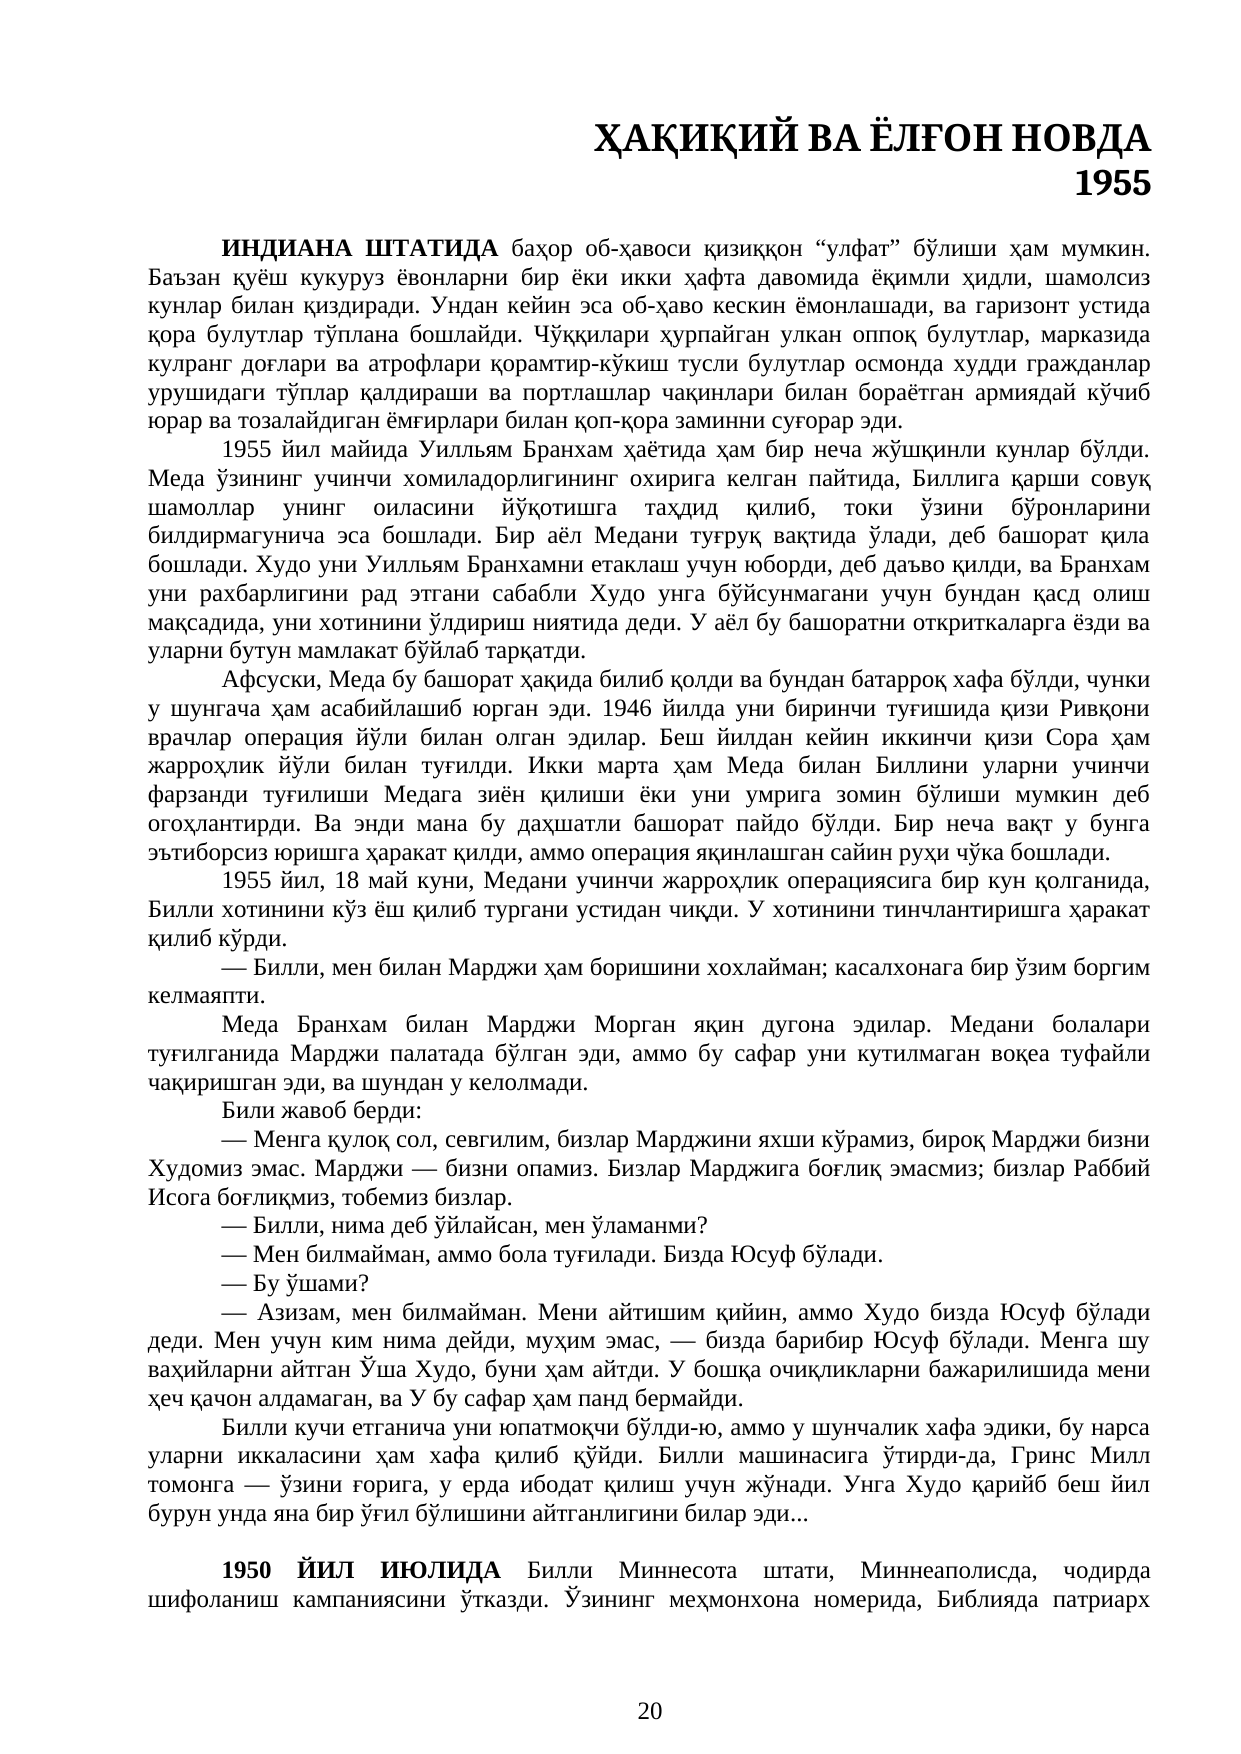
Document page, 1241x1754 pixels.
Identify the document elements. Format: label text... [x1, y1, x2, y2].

text ― Билли, мен билан Марджи ҳам боришини хохлайман; касалхонага бир ўзим боргим келмаяпти. [148, 952, 1152, 1009]
text Афсуски, Меда бу башорат ҳақида билиб қолди ва бундан батарроқ хафа бўлди, чунки у шунгача ҳам асабийлашиб юрган эди. 1946 йилда уни биринчи туғишида қизи Ривқони врачлар операция йўли билан олган эдилар. Беш йилдан кейин иккинчи қизи Сора ҳам жарроҳлик йўли билан туғилди. Икки марта ҳам Меда билан Биллини уларни учинчи фарзанди туғилиши Медага зиён қилиши ёки уни умрига зомин бўлиши мумкин деб огоҳлантирди. Ва энди мана бу даҳшатли башорат пайдо бўлди. Бир неча вақт у бунга эътиборсиз юришга ҳаракат қилди, аммо операция яқинлашган сайин руҳи чўка бошлади. [148, 664, 1152, 866]
text ― Билли, нима деб ўйлайсан, мен ўламанми? [148, 1211, 1152, 1239]
text ― Мен билмайман, аммо бола туғилади. Бизда Юсуф бўлади. [148, 1239, 1152, 1268]
text Били жавоб берди: [148, 1096, 1152, 1124]
text Билли кучи етганича уни юпатмоқчи бўлди-ю, аммо у шунчалик хафа эдики, бу нарса уларни иккаласини ҳам хафа қилиб қўйди. Билли машинасига ўтирди-да, Гринс Милл томонга ― ўзини ғорига, у ерда ибодат қилиш учун жўнади. Унга Худо қарийб беш йил бурун унда яна бир ўғил бўлишини айтганлигини билар эди... [148, 1412, 1152, 1527]
text ― Менга қулоқ сол, севгилим, бизлар Марджини яхши кўрамиз, бироқ Марджи бизни Худомиз эмас. Марджи ― бизни опамиз. Бизлар Марджига боғлиқ эмасмиз; бизлар Раббий Исога боғлиқмиз, тобемиз бизлар. [148, 1124, 1152, 1211]
text Меда Бранхам билан Марджи Морган яқин дугона эдилар. Медани болалари туғилганида Марджи палатада бўлган эди, аммо бу сафар уни кутилмаган воқеа туфайли чақиришган эди, ва шундан у келолмади. [148, 1009, 1152, 1096]
text 1955 йил майида Уилльям Бранхам ҳаётида ҳам бир неча жўшқинли кунлар бўлди. Меда ўзининг учинчи хомиладорлигининг охирига келган пайтида, Биллига қарши совуқ шамоллар унинг оиласини йўқотишга таҳдид қилиб, токи ўзини бўронларини билдирмагунича эса бошлади. Бир аёл Медани туғруқ вақтида ўлади, деб башорат қила бошлади. Худо уни Уилльям Бранхамни етаклаш учун юборди, деб даъво қилди, ва Бранхам уни рахбарлигини рад этгани сабабли Худо унга бўйсунмагани учун бундан қасд олиш мақсадида, уни хотинини ўлдириш ниятида деди. У аёл бу башоратни откриткаларга ёзди ва уларни бутун мамлакат бўйлаб тарқатди. [148, 434, 1152, 664]
text ИНДИАНА ШТАТИДА баҳор об-ҳавоси қизиққон “улфат” бўлиши ҳам мумкин. Баъзан қуёш кукуруз ёвонларни бир ёки икки ҳафта давомида ёқимли ҳидли, шамолсиз кунлар билан қиздиради. Ундан кейин эса об-ҳаво кескин ёмонлашади, ва гаризонт устида қора булутлар тўплана бошлайди. Чўққилари ҳурпайган улкан оппоқ булутлар, марказида кулранг доғлари ва атрофлари қорамтир-кўкиш тусли булутлар осмонда худди гражданлар урушидаги тўплар қалдираши ва портлашлар чақинлари билан бораётган армиядай кўчиб юрар ва тозалайдиган ёмғирлари билан қоп-қора заминни суғорар эди. [148, 233, 1152, 434]
text ― Азизам, мен билмайман. Мени айтишим қийин, аммо Худо бизда Юсуф бўлади деди. Мен учун ким нима дейди, муҳим эмас, ― бизда барибир Юсуф бўлади. Менга шу ваҳийларни айтган Ўша Худо, буни ҳам айтди. У бошқа очиқликларни бажарилишида мени ҳеч қачон алдамаган, ва У бу сафар ҳам панд бермайди. [148, 1297, 1152, 1412]
text ҲАҚИҚИЙ ВА ЁЛҒОН НОВДА [148, 118, 1152, 161]
text ― Бу ўшами? [148, 1268, 1152, 1297]
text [148, 1556, 1152, 1613]
text 1955 йил, 18 май куни, Медани учинчи жарроҳлик операциясига бир кун қолганида, Билли хотинини кўз ёш қилиб тургани устидан чиқди. У хотинини тинчлантиришга ҳаракат қилиб кўрди. [148, 866, 1152, 952]
text 1955 [148, 161, 1152, 204]
